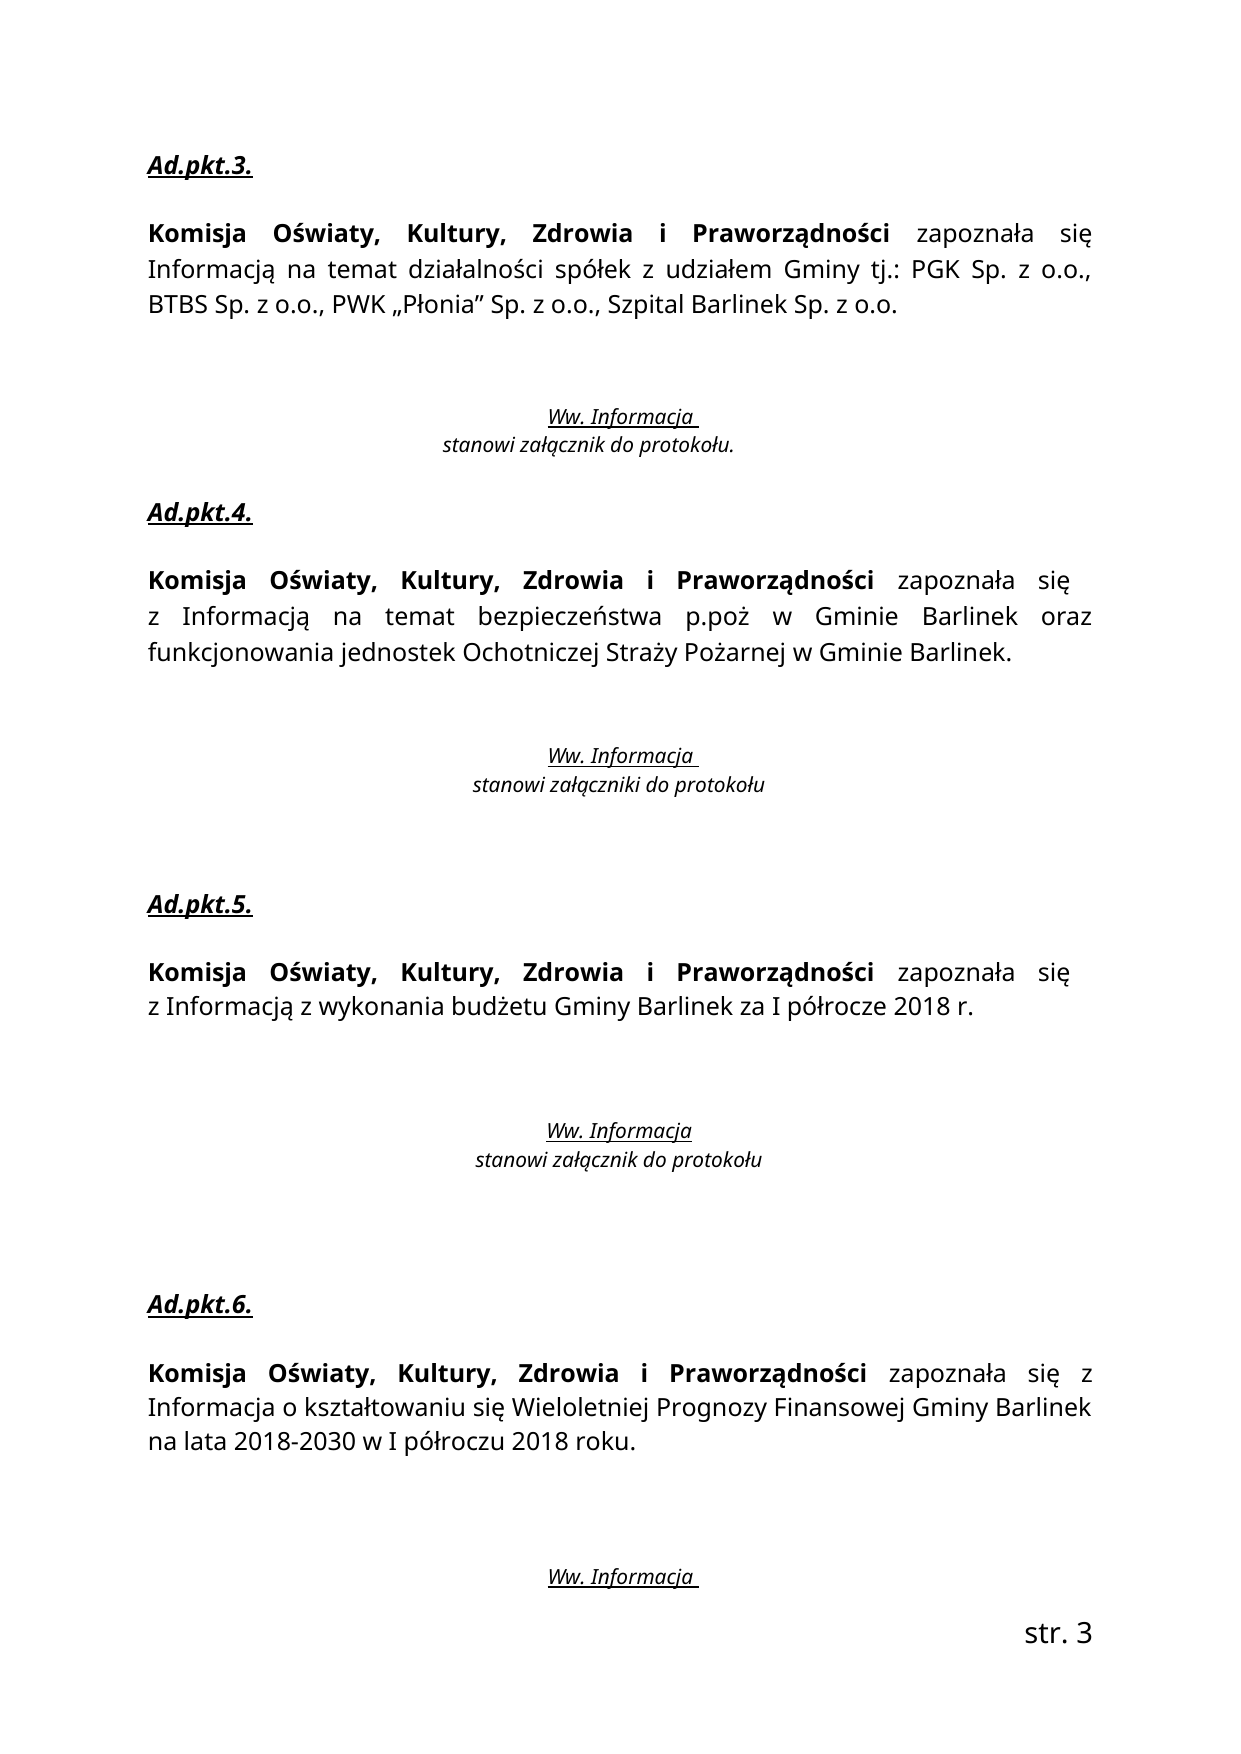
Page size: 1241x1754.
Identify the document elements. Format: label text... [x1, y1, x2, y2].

text Komisja Oświaty, Kultury, Zdrowia i Praworządności zapoznała się z Informacją na temat bezpieczeństwa p.poż w Gminie Barlinek oraz funkcjonowania jednostek Ochotniczej Straży Pożarnej w Gminie Barlinek. [148, 563, 1093, 668]
text Ad.pkt.5. [148, 886, 1093, 921]
text Ww. Informacja [148, 741, 1093, 770]
text stanowi załącznik do protokołu. [148, 431, 1093, 459]
text Komisja Oświaty, Kultury, Zdrowia i Praworządności zapoznała się z Informacją z wykonania budżetu Gminy Barlinek za I półrocze 2018 r. [148, 954, 1093, 1023]
text Ww. Informacja [148, 402, 1093, 431]
text Ww. Informacja [148, 1562, 1093, 1591]
text Komisja Oświaty, Kultury, Zdrowia i Praworządności zapoznała się Informacją na temat działalności spółek z udziałem Gminy tj.: PGK Sp. z o.o., BTBS Sp. z o.o., PWK „Płonia” Sp. z o.o., Szpital Barlinek Sp. z o.o. [148, 216, 1093, 321]
text Ad.pkt.6. [148, 1287, 1093, 1321]
text Komisja Oświaty, Kultury, Zdrowia i Praworządności zapoznała się z Informacja o kształtowaniu się Wieloletniej Prognozy Finansowej Gminy Barlinek na lata 2018-2030 w I półroczu 2018 roku. [148, 1355, 1093, 1457]
text Ww. Informacja [148, 1116, 1093, 1145]
text stanowi załącznik do protokołu [148, 1145, 1093, 1173]
text Ad.pkt.3. [148, 148, 1093, 182]
text Ad.pkt.4. [148, 495, 1093, 529]
text stanowi załączniki do protokołu [148, 770, 1093, 798]
